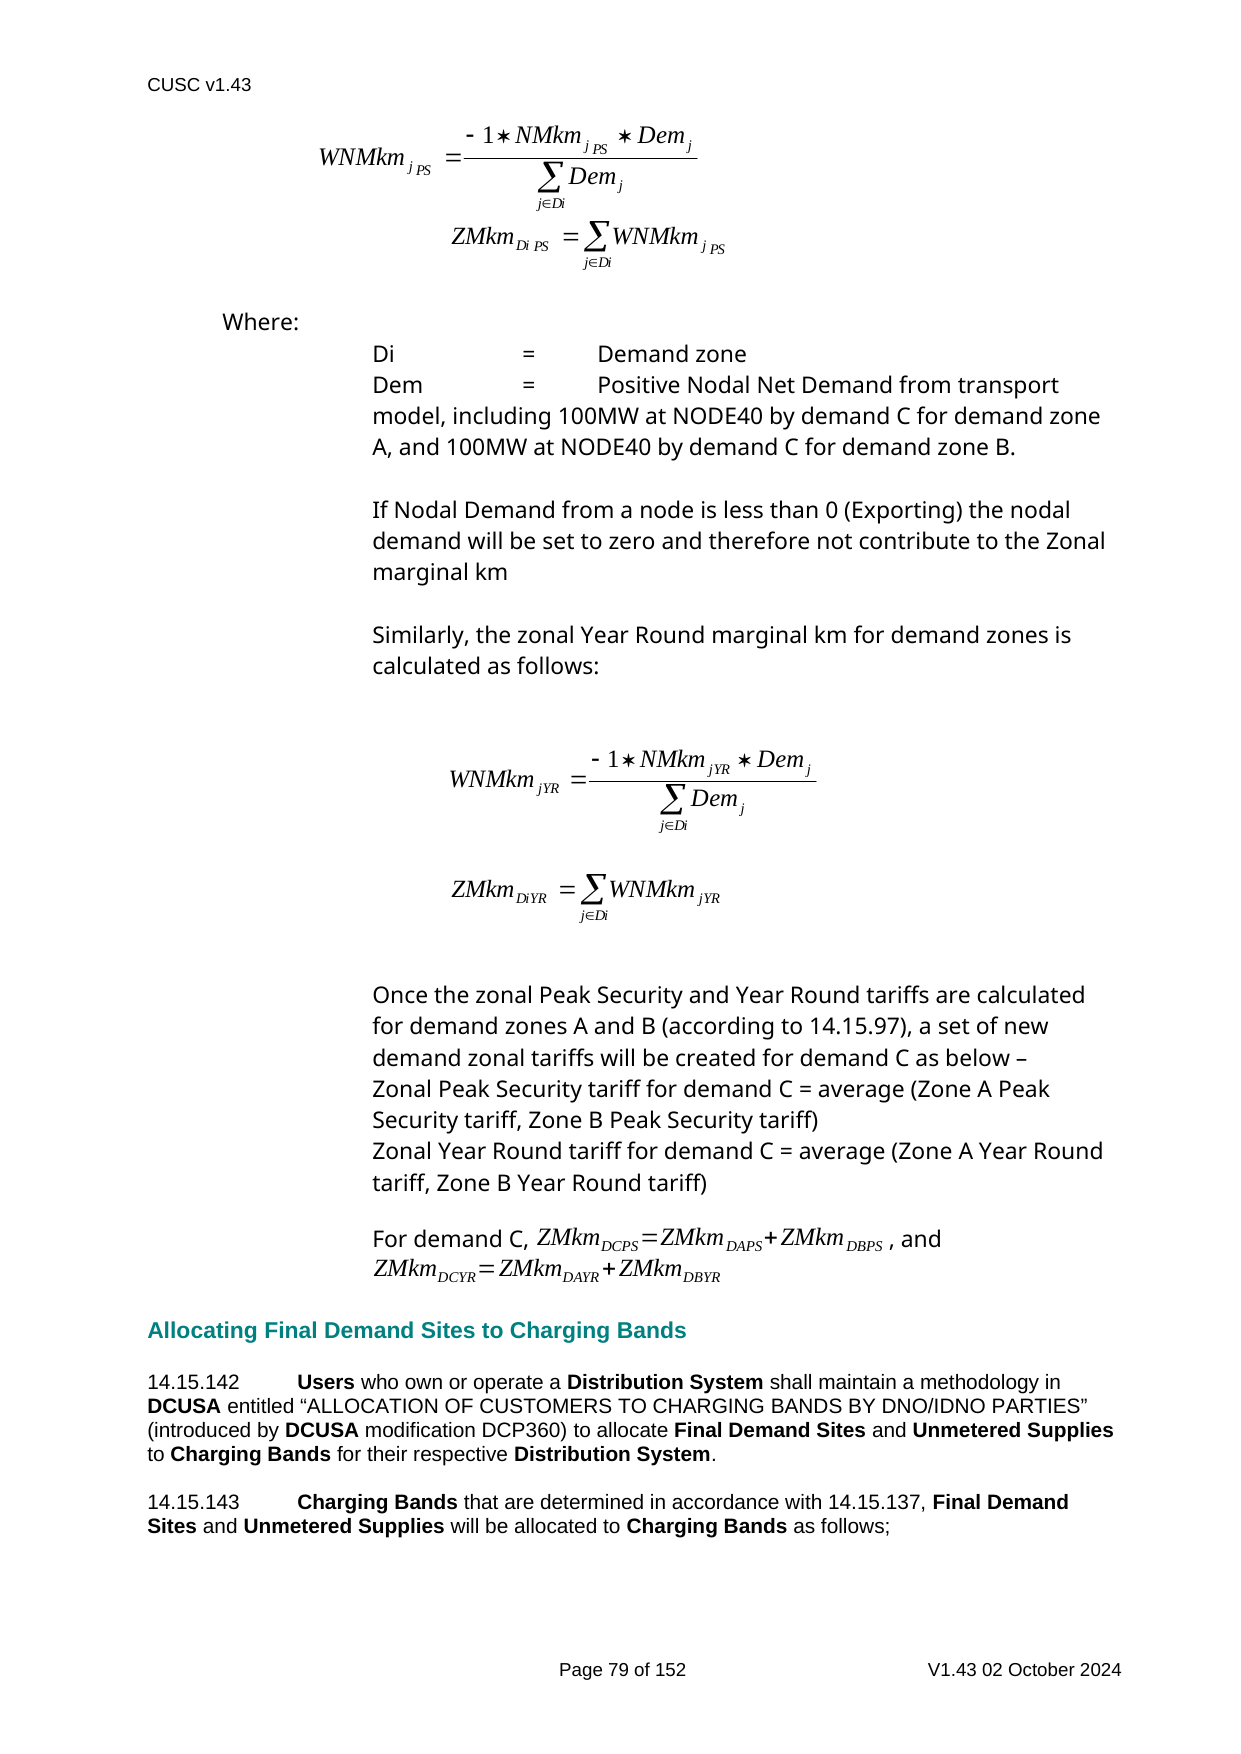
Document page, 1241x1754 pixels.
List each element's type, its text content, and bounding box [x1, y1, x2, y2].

text Similarly, the zonal Year Round marginal km for demand zones is calculated as follows: [372, 619, 1121, 681]
text Zonal Year Round tariff for demand C = average (Zone A Year Round tariff, Zone B Year Round tariff) [372, 1135, 1121, 1198]
text 14.15.143 Charging Bands that are determined in accordance with 14.15.137, Final Demand Sites and Unmetered Supplies will be allocated to Charging Bands as follows; [147, 1489, 1121, 1537]
text 14.15.142 Users who own or operate a Distribution System shall maintain a methodology in DCUSA entitled “ALLOCATION OF CUSTOMERS TO CHARGING BANDS BY DNO/IDNO PARTIES” (introduced by DCUSA modification DCP360) to allocate Final Demand Sites and Unmetered Supplies to Charging Bands for their respective Distribution System. [147, 1370, 1121, 1466]
text If Nodal Demand from a node is less than 0 (Exporting) the nodal demand will be set to zero and therefore not contribute to the Zonal marginal km [372, 494, 1121, 587]
text Dem = Positive Nodal Net Demand from transport model, including 100MW at NODE40 by demand C for demand zone A, and 100MW at NODE40 by demand C for demand zone B. [372, 369, 1121, 462]
text Zonal Peak Security tariff for demand C = average (Zone A Peak Security tariff, Zone B Peak Security tariff) [372, 1073, 1121, 1135]
text Where: [147, 306, 1121, 337]
text Once the zonal Peak Security and Year Round tariffs are calculated for demand zones A and B (according to 14.15.97), a set of new demand zonal tariffs will be created for demand C as below – [372, 979, 1121, 1073]
subtitle Allocating Final Demand Sites to Charging Bands [147, 1317, 1121, 1343]
text For demand C, , and [372, 1223, 1121, 1286]
text Di = Demand zone [297, 337, 1121, 369]
